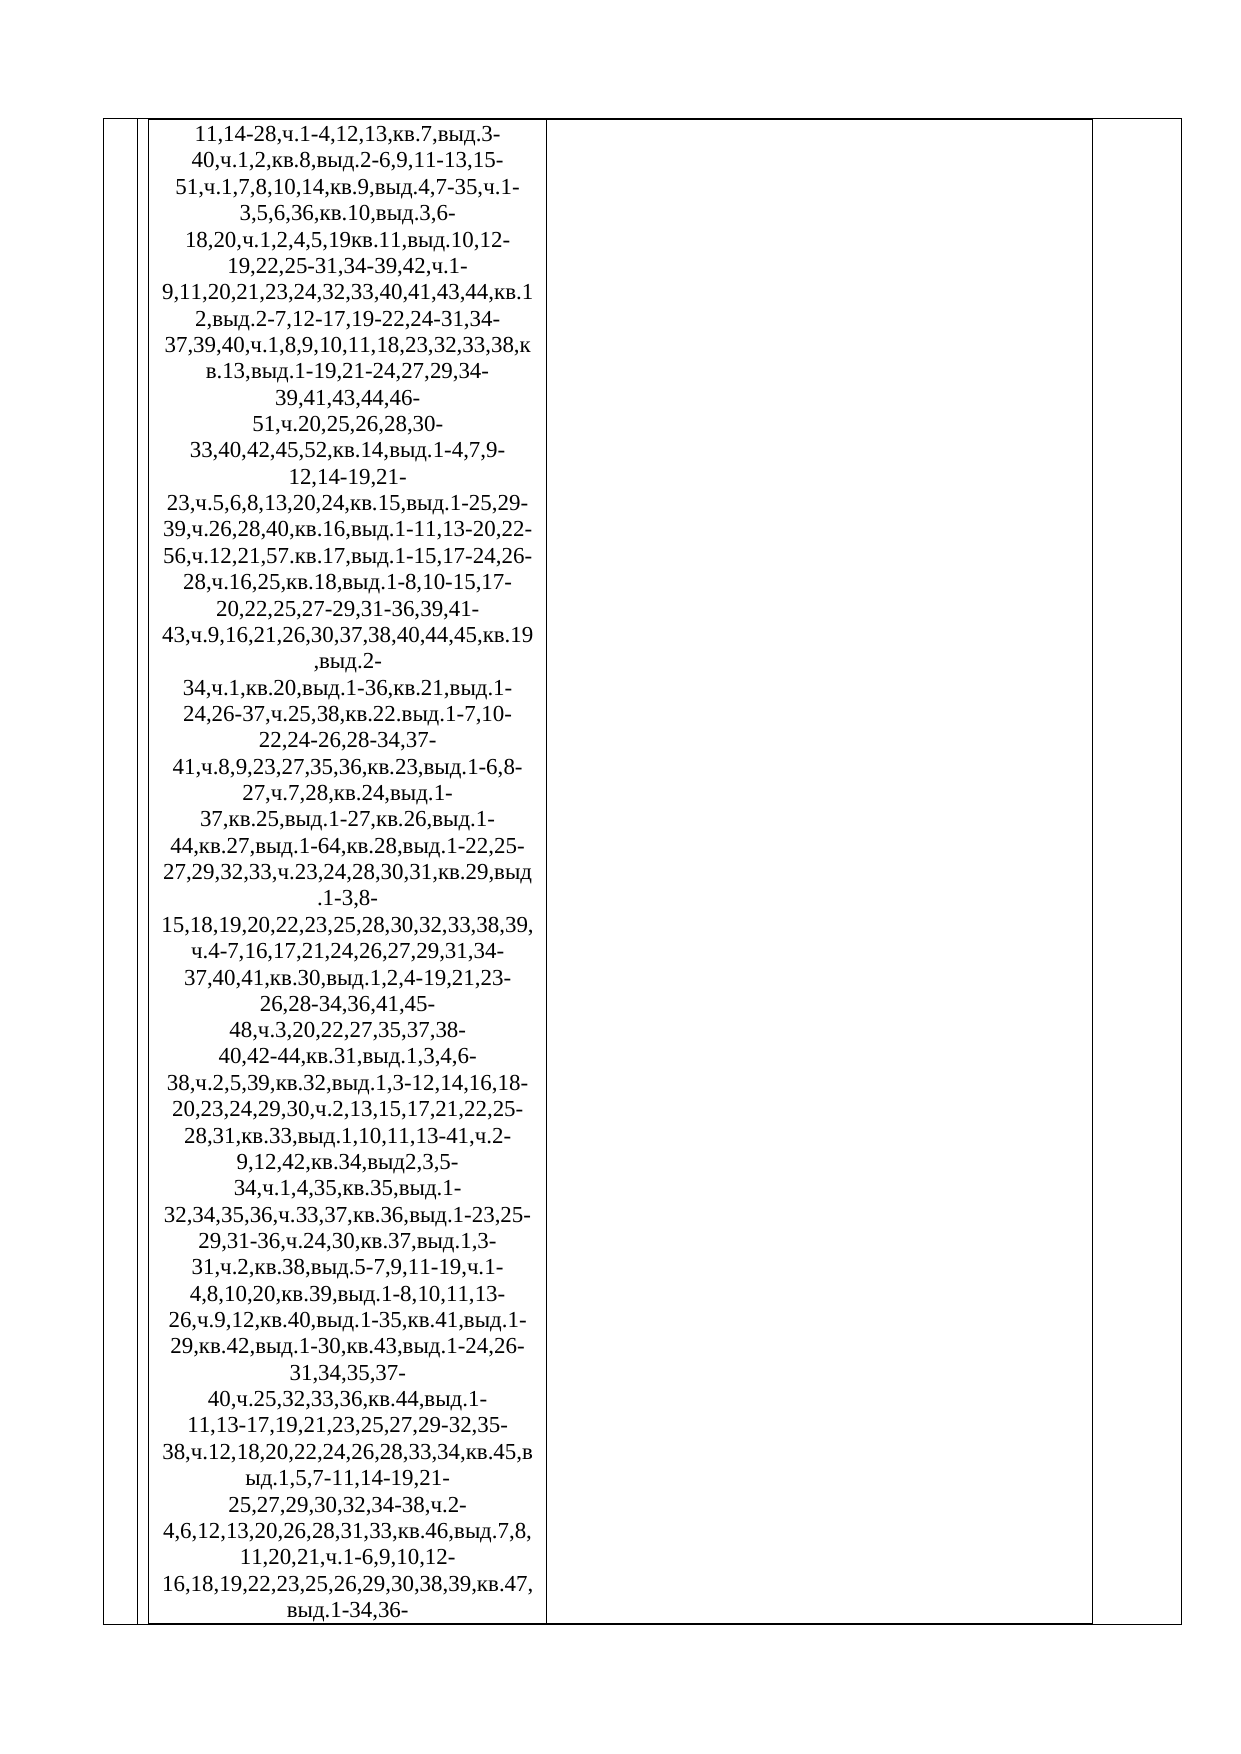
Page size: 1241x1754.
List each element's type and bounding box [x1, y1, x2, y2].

table_cell [547, 120, 1092, 1623]
table_cell [149, 120, 546, 1623]
table_cell [104, 119, 137, 1623]
table_cell [1093, 119, 1181, 1623]
table_cell [138, 119, 148, 1623]
